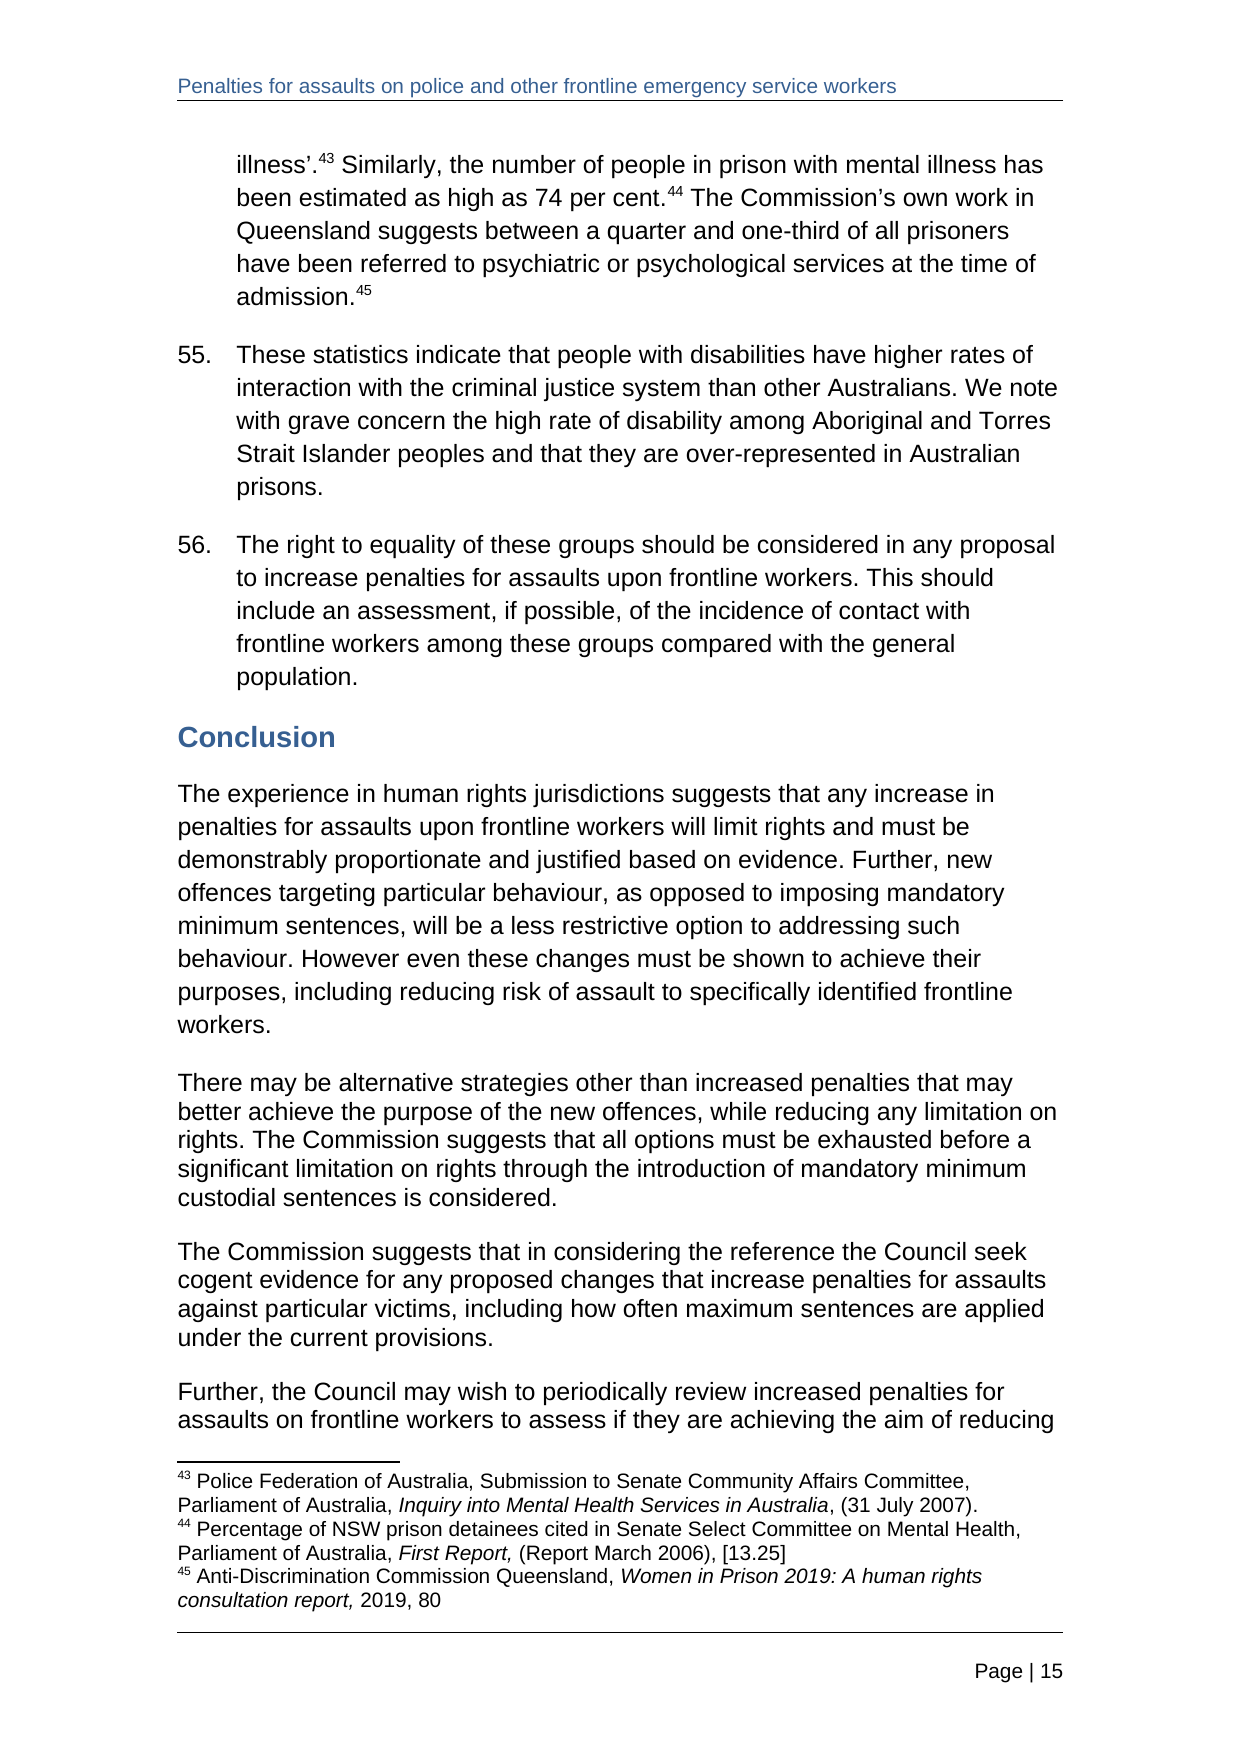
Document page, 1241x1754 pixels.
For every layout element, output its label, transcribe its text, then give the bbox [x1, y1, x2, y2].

text There may be alternative strategies other than increased penalties that may better achieve the purpose of the new offences, while reducing any limitation on rights. The Commission suggests that all options must be exhausted before a significant limitation on rights through the introduction of mandatory minimum custodial sentences is considered. [177, 1068, 1063, 1212]
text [177, 1377, 1063, 1434]
text The experience in human rights jurisdictions suggests that any increase in penalties for assaults upon frontline workers will limit rights and must be demonstrably proportionate and justified based on evidence. Further, new offences targeting particular behaviour, as opposed to imposing mandatory minimum sentences, will be a less restrictive option to addressing such behaviour. However even these changes must be shown to achieve their purposes, including reducing risk of assault to specifically identified frontline workers. [177, 779, 1063, 1039]
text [177, 150, 1063, 311]
subtitle Conclusion [177, 720, 1063, 754]
text The Commission suggests that in considering the reference the Council seek cogent evidence for any proposed changes that increase penalties for assaults against particular victims, including how often maximum sentences are applied under the current provisions. [177, 1237, 1063, 1352]
text These statistics indicate that people with disabilities have higher rates of interaction with the criminal justice system than other Australians. We note with grave concern the high rate of disability among Aboriginal and Torres Strait Islander peoples and that they are over-represented in Australian prisons. [177, 340, 1063, 501]
text The right to equality of these groups should be considered in any proposal to increase penalties for assaults upon frontline workers. This should include an assessment, if possible, of the incidence of contact with frontline workers among these groups compared with the general population. [177, 530, 1063, 691]
